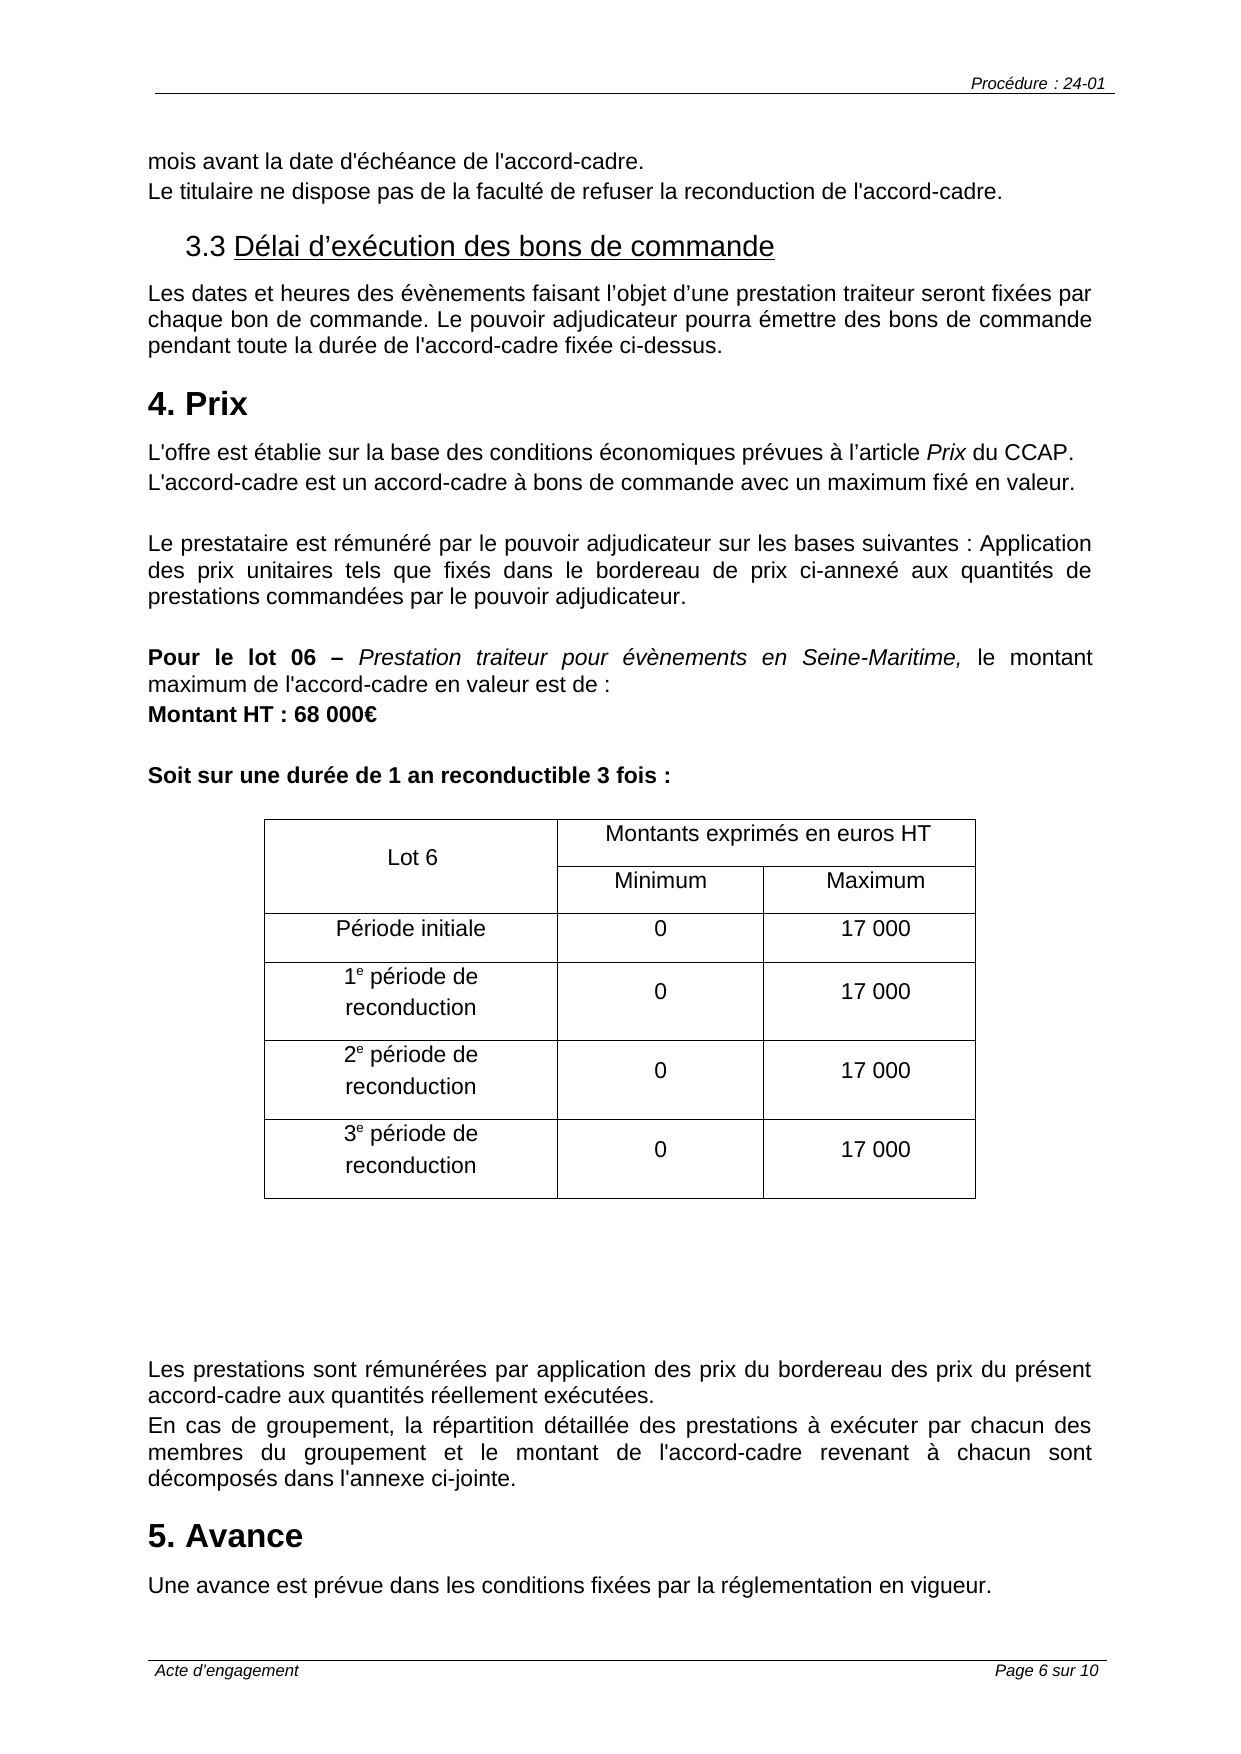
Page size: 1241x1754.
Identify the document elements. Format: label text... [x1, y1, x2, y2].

text Prix [148, 384, 1093, 422]
table_cell 17 000 [764, 1041, 975, 1119]
text Le titulaire ne dispose pas de la faculté de refuser la reconduction de l'accord-cadre. [148, 178, 1093, 204]
text L'accord-cadre est un accord-cadre à bons de commande avec un maximum fixé en valeur. [148, 469, 1093, 496]
table_cell 17 000 [764, 1120, 975, 1198]
text Avance [148, 1517, 1093, 1555]
table_cell 0 [558, 1120, 763, 1198]
table_header Montants exprimés en euros HT [558, 820, 975, 866]
table_cell Maximum [764, 867, 975, 913]
text Le prestataire est rémunéré par le pouvoir adjudicateur sur les bases suivantes : Application des prix unitaires tels que fixés dans le bordereau de prix ci-annexé aux quantités de prestations commandées par le pouvoir adjudicateur. [148, 530, 1093, 609]
text Les dates et heures des évènements faisant l’objet d’une prestation traiteur seront fixées par chaque bon de commande. Le pouvoir adjudicateur pourra émettre des bons de commande pendant toute la durée de l'accord-cadre fixée ci-dessus. [148, 280, 1093, 359]
text Soit sur une durée de 1 an reconductible 3 fois : [148, 762, 1093, 788]
text En cas de groupement, la répartition détaillée des prestations à exécuter par chacun des membres du groupement et le montant de l'accord-cadre revenant à chacun sont décomposés dans l'annexe ci-jointe. [148, 1412, 1093, 1492]
text Montant HT : 68 000€ [148, 701, 1093, 727]
table_cell 17 000 [764, 963, 975, 1040]
table_cell 3e période de reconduction [265, 1120, 557, 1198]
table_cell 17 000 [764, 914, 975, 962]
table_cell Minimum [558, 867, 763, 913]
table_cell Période initiale [265, 914, 557, 962]
table_cell 0 [558, 963, 763, 1040]
table_header Lot 6 [265, 820, 557, 913]
table_cell 2e période de reconduction [265, 1041, 557, 1119]
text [148, 148, 1093, 174]
text Une avance est prévue dans les conditions fixées par la réglementation en vigueur. [148, 1572, 1093, 1598]
text Délai d’exécution des bons de commande [185, 229, 1093, 263]
table_cell 1e période de reconduction [265, 963, 557, 1040]
table_cell 0 [558, 1041, 763, 1119]
table_cell 0 [558, 914, 763, 962]
text L'offre est établie sur la base des conditions économiques prévues à l’article Prix du CCAP. [148, 439, 1093, 465]
text Les prestations sont rémunérées par application des prix du bordereau des prix du présent accord-cadre aux quantités réellement exécutées. [148, 1356, 1093, 1408]
text Pour le lot 06 – Prestation traiteur pour évènements en Seine-Maritime, le montant maximum de l'accord-cadre en valeur est de : [148, 644, 1093, 697]
